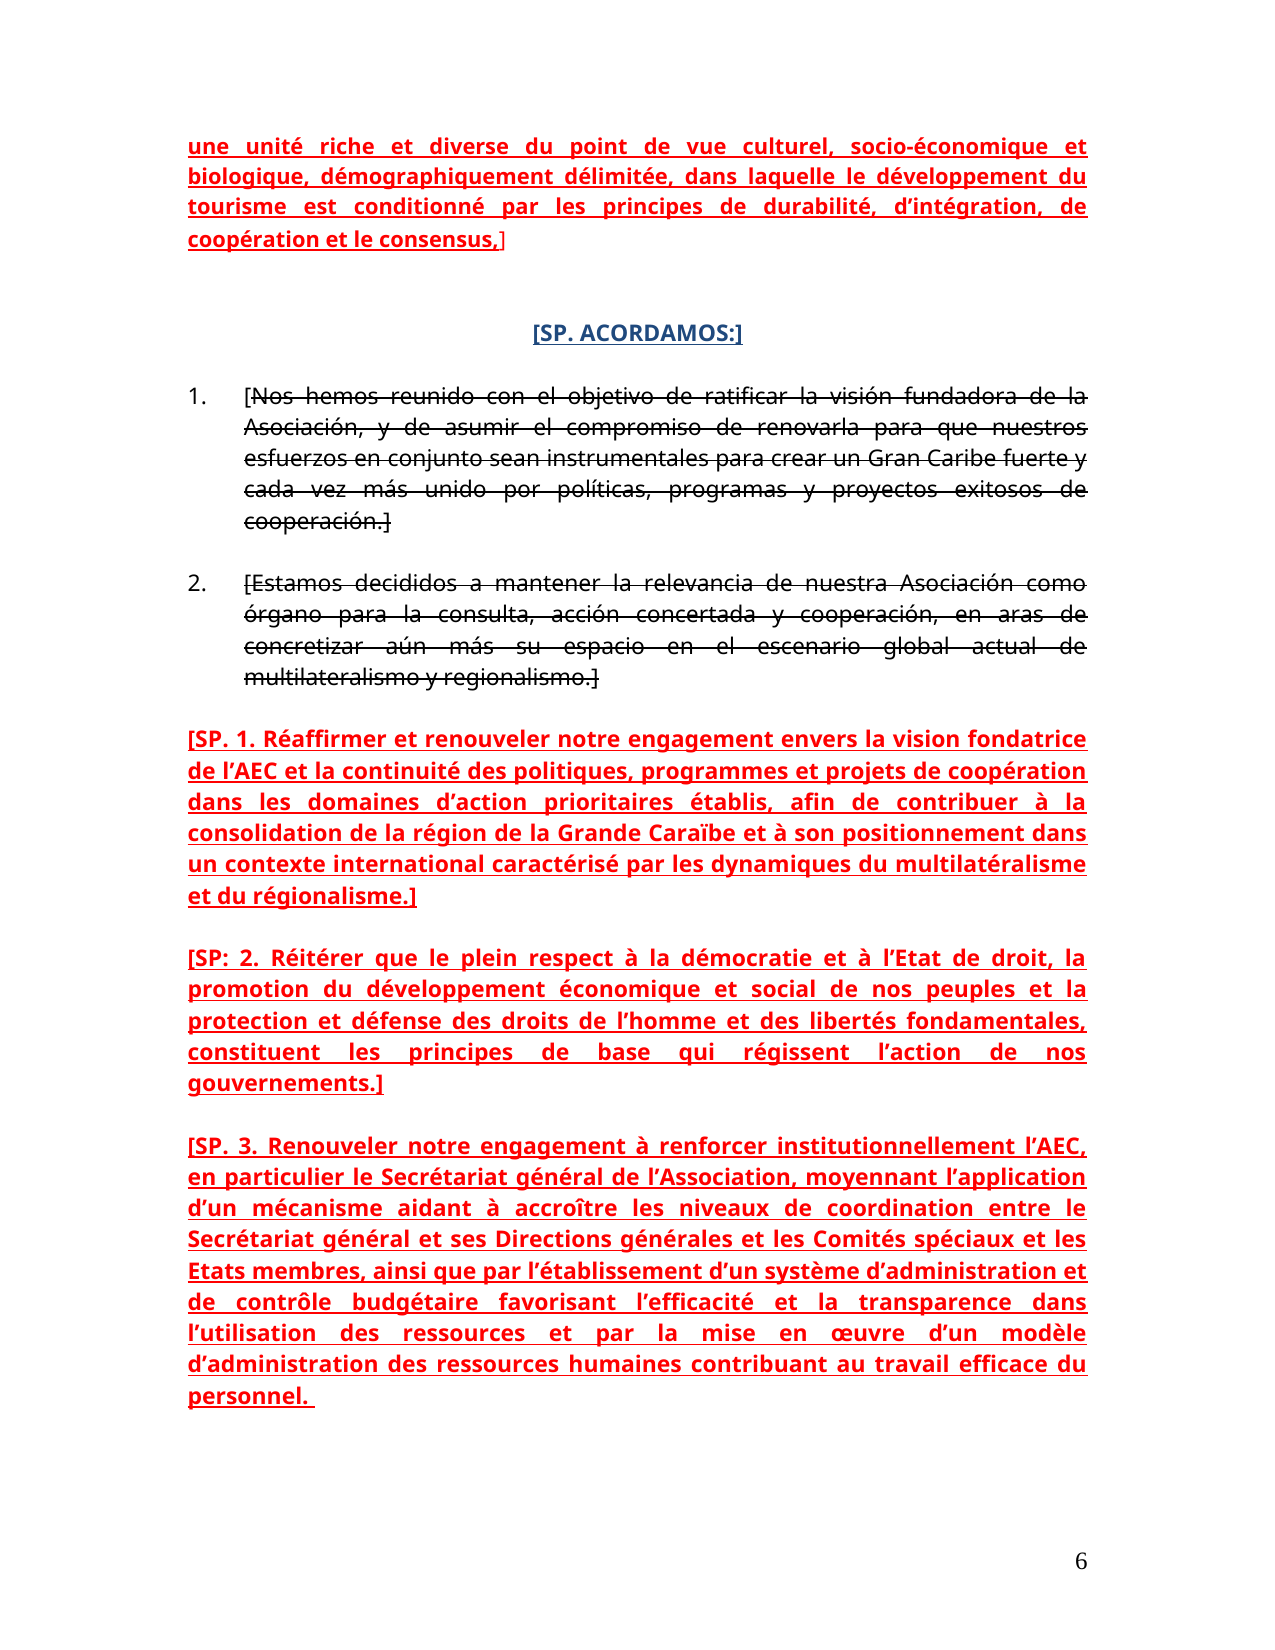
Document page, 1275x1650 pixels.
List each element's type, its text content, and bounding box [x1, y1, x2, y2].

text 2. [Estamos decididos a mantener la relevancia de nuestra Asociación como órgano para la consulta, acción concertada y cooperación, en aras de concretizar aún más su espacio en el escenario global actual de multilateralismo y regionalismo.] [187, 567, 1087, 692]
text 1. [Nos hemos reunido con el objetivo de ratificar la visión fundadora de la Asociación, y de asumir el compromiso de renovarla para que nuestros esfuerzos en conjunto sean instrumentales para crear un Gran Caribe fuerte y cada vez más unido por políticas, programas y proyectos exitosos de cooperación.] [187, 380, 1087, 536]
text [SP. 1. Réaffirmer et renouveler notre engagement envers la vision fondatrice de l’AEC et la continuité des politiques, programmes et projets de coopération dans les domaines d’action prioritaires établis, afin de contribuer à la consolidation de la région de la Grande Caraïbe et à son positionnement dans un contexte international caractérisé par les dynamiques du multilatéralisme et du régionalisme.] [187, 876, 1087, 911]
text [SP. 1. Réaffirmer et renouveler notre engagement envers la vision fondatrice de l’AEC et la continuité des politiques, programmes et projets de coopération dans les domaines d’action prioritaires établis, afin de contribuer à la consolidation de la région de la Grande Caraïbe et à son positionnement dans un contexte international caractérisé par les dynamiques du multilatéralisme et du régionalisme.] [187, 813, 1087, 844]
text [SP: 2. Réitérer que le plein respect à la démocratie et à l’Etat de droit, la promotion du développement économique et social de nos peuples et la protection et défense des droits de l’homme et des libertés fondamentales, constituent les principes de base qui régissent l’action de nos gouvernements.] [187, 970, 1087, 1000]
text [SP. 1. Réaffirmer et renouveler notre engagement envers la vision fondatrice de l’AEC et la continuité des politiques, programmes et projets de coopération dans les domaines d’action prioritaires établis, afin de contribuer à la consolidation de la région de la Grande Caraïbe et à son positionnement dans un contexte international caractérisé par les dynamiques du multilatéralisme et du régionalisme.] [187, 723, 1087, 750]
text [SP. 1. Réaffirmer et renouveler notre engagement envers la vision fondatrice de l’AEC et la continuité des politiques, programmes et projets de coopération dans les domaines d’action prioritaires établis, afin de contribuer à la consolidation de la région de la Grande Caraïbe et à son positionnement dans un contexte international caractérisé par les dynamiques du multilatéralisme et du régionalisme.] [187, 751, 1087, 781]
text [SP: 2. Réitérer que le plein respect à la démocratie et à l’Etat de droit, la promotion du développement économique et social de nos peuples et la protection et défense des droits de l’homme et des libertés fondamentales, constituent les principes de base qui régissent l’action de nos gouvernements.] [187, 1063, 1087, 1098]
text [SP: 2. Réitérer que le plein respect à la démocratie et à l’Etat de droit, la promotion du développement économique et social de nos peuples et la protection et défense des droits de l’homme et des libertés fondamentales, constituent les principes de base qui régissent l’action de nos gouvernements.] [187, 1001, 1087, 1031]
text [SP. ACORDAMOS:] [187, 317, 1087, 348]
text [187, 131, 1087, 156]
text [SP. 1. Réaffirmer et renouveler notre engagement envers la vision fondatrice de l’AEC et la continuité des politiques, programmes et projets de coopération dans les domaines d’action prioritaires établis, afin de contribuer à la consolidation de la région de la Grande Caraïbe et à son positionnement dans un contexte international caractérisé par les dynamiques du multilatéralisme et du régionalisme.] [187, 845, 1087, 875]
text [SP: 2. Réitérer que le plein respect à la démocratie et à l’Etat de droit, la promotion du développement économique et social de nos peuples et la protection et défense des droits de l’homme et des libertés fondamentales, constituent les principes de base qui régissent l’action de nos gouvernements.] [187, 942, 1087, 969]
text [SP: 2. Réitérer que le plein respect à la démocratie et à l’Etat de droit, la promotion du développement économique et social de nos peuples et la protection et défense des droits de l’homme et des libertés fondamentales, constituent les principes de base qui régissent l’action de nos gouvernements.] [187, 1032, 1087, 1062]
text [SP. 1. Réaffirmer et renouveler notre engagement envers la vision fondatrice de l’AEC et la continuité des politiques, programmes et projets de coopération dans les domaines d’action prioritaires établis, afin de contribuer à la consolidation de la région de la Grande Caraïbe et à son positionnement dans un contexte international caractérisé par les dynamiques du multilatéralisme et du régionalisme.] [187, 782, 1087, 812]
